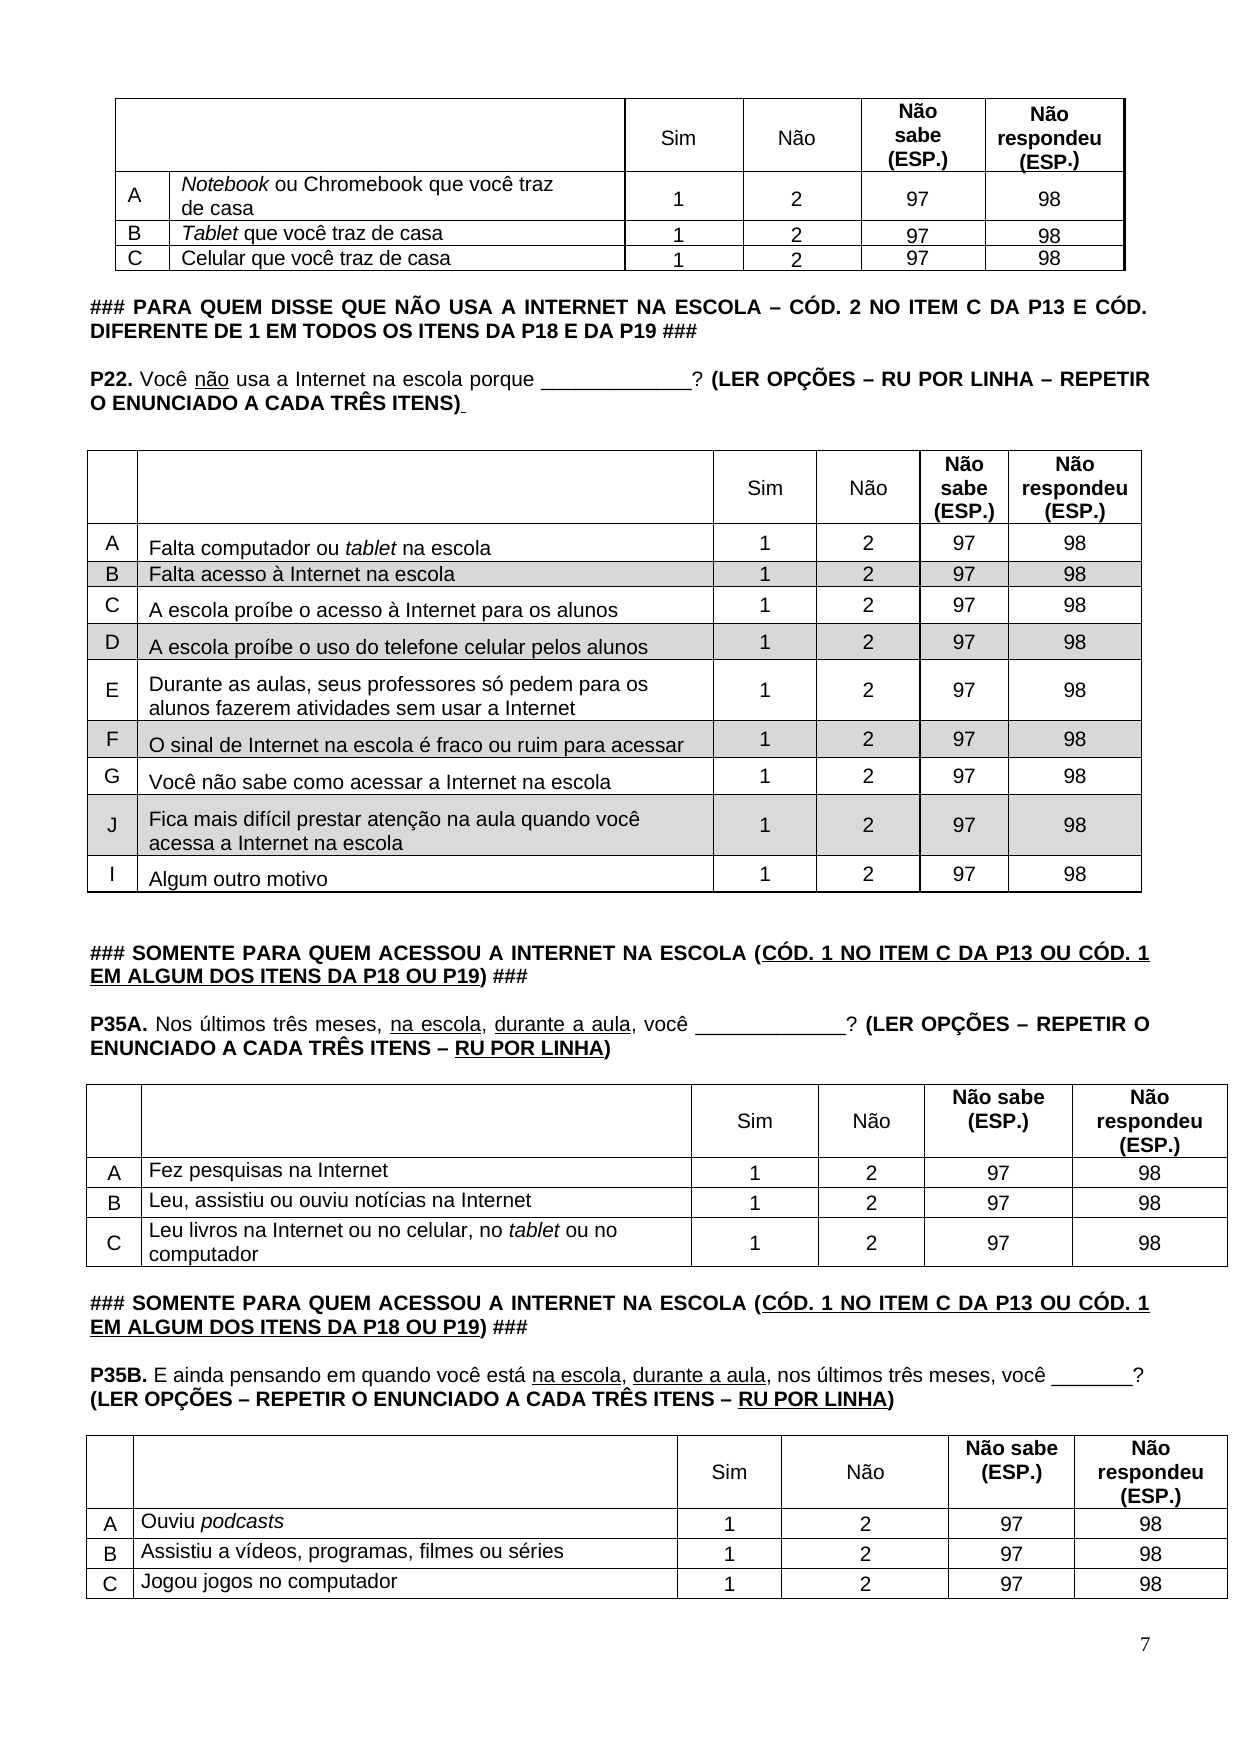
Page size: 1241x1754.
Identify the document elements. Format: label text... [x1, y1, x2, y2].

table_cell A escola proíbe o uso do telefone celular pelos alunos [138, 624, 713, 659]
table_cell A [88, 524, 137, 561]
table_cell 98 [1009, 524, 1141, 561]
table_cell 97 [949, 1509, 1074, 1538]
text ### SOMENTE PARA QUEM ACESSOU A INTERNET NA ESCOLA (CÓD. 1 NO ITEM C DA P13 OU CÓD. 1 EM ALGUM DOS ITENS DA P18 OU P19) ### [90, 940, 1150, 988]
text ### SOMENTE PARA QUEM ACESSOU A INTERNET NA ESCOLA (CÓD. 1 NO ITEM C DA P13 OU CÓD. 1 EM ALGUM DOS ITENS DA P18 OU P19) ### [90, 1291, 1150, 1339]
table_cell 98 [1009, 856, 1141, 891]
table_cell 97 [921, 795, 1008, 855]
table_cell 98 [1073, 1158, 1227, 1187]
table_header Não [817, 451, 919, 523]
table_cell 1 [714, 587, 816, 623]
table_cell 98 [1073, 1188, 1227, 1217]
table_header [134, 1436, 677, 1508]
table_cell Falta acesso à Internet na escola [138, 562, 713, 586]
table_cell 2 [817, 660, 919, 720]
table_cell 2 [819, 1158, 924, 1187]
table_header [88, 451, 137, 523]
table_cell 97 [921, 562, 1008, 586]
table_cell 2 [744, 221, 861, 245]
table_cell 1 [692, 1188, 818, 1217]
table_cell D [88, 624, 137, 659]
table_cell 1 [626, 246, 743, 270]
table_cell 2 [817, 795, 919, 855]
table_cell 98 [986, 221, 1123, 245]
table_cell 2 [782, 1509, 948, 1538]
table_cell Você não sabe como acessar a Internet na escola [138, 758, 713, 794]
table_cell Algum outro motivo [138, 856, 713, 891]
table_cell 2 [817, 587, 919, 623]
table_cell Falta computador ou tablet na escola [138, 524, 713, 561]
table_cell 2 [819, 1188, 924, 1217]
table_cell 1 [678, 1539, 781, 1568]
table_cell 2 [817, 624, 919, 659]
table_cell 98 [1009, 660, 1141, 720]
table_cell G [88, 758, 137, 794]
text P35A. Nos últimos três meses, na escola, durante a aula, você _____________? (LER OPÇÕES – REPETIR O ENUNCIADO A CADA TRÊS ITENS – RU POR LINHA) [90, 1012, 1150, 1060]
table_cell 1 [626, 221, 743, 245]
text P22. Você não usa a Internet na escola porque _____________? (LER OPÇÕES – RU POR LINHA – REPETIR O ENUNCIADO A CADA TRÊS ITENS) [90, 367, 1150, 414]
table_cell Fez pesquisas na Internet [142, 1158, 691, 1187]
table_cell 97 [921, 624, 1008, 659]
table_cell 1 [714, 660, 816, 720]
table_cell B [87, 1539, 133, 1568]
table_cell Celular que você traz de casa [170, 246, 624, 270]
table_cell 97 [921, 524, 1008, 561]
table_header [116, 99, 624, 171]
table_header [138, 451, 713, 523]
table_cell 2 [817, 524, 919, 561]
table_cell 97 [921, 587, 1008, 623]
table_cell A [87, 1509, 133, 1538]
table_cell 98 [1009, 758, 1141, 794]
table_cell B [88, 562, 137, 586]
table_cell 98 [986, 172, 1123, 220]
table_cell 2 [817, 758, 919, 794]
table_cell 97 [949, 1569, 1074, 1598]
table_cell 1 [714, 721, 816, 757]
table_header Não respondeu (ESP.) [1075, 1436, 1227, 1508]
table_cell F [88, 721, 137, 757]
table_cell 97 [925, 1188, 1072, 1217]
table_cell 98 [1075, 1509, 1227, 1538]
table_cell 1 [714, 758, 816, 794]
table_header [87, 1436, 133, 1508]
table_header [87, 1085, 141, 1157]
table_cell 98 [1009, 721, 1141, 757]
table_header Não respondeu (ESP.) [986, 99, 1123, 171]
table_cell 2 [782, 1569, 948, 1598]
table_cell 1 [714, 856, 816, 891]
table_cell B [87, 1188, 141, 1217]
table_cell 97 [921, 721, 1008, 757]
table_cell A [87, 1158, 141, 1187]
table_cell C [116, 246, 169, 270]
table_header Não sabe (ESP.) [862, 99, 985, 171]
table_cell 1 [714, 624, 816, 659]
table_cell A escola proíbe o acesso à Internet para os alunos [138, 587, 713, 623]
table_header Não respondeu (ESP.) [1009, 451, 1141, 523]
table_cell 1 [692, 1218, 818, 1266]
table_header Sim [692, 1085, 818, 1157]
table_cell 98 [1075, 1539, 1227, 1568]
table_cell Assistiu a vídeos, programas, filmes ou séries [134, 1539, 677, 1568]
table_cell 1 [692, 1158, 818, 1187]
table_cell 97 [949, 1539, 1074, 1568]
table_cell Leu, assistiu ou ouviu notícias na Internet [142, 1188, 691, 1217]
table_cell 97 [862, 221, 985, 245]
table_cell B [116, 221, 169, 245]
table_cell 98 [1009, 795, 1141, 855]
table_cell E [88, 660, 137, 720]
text P35B. E ainda pensando em quando você está na escola, durante a aula, nos últimos três meses, você _______? (LER OPÇÕES – REPETIR O ENUNCIADO A CADA TRÊS ITENS – RU POR LINHA) [90, 1363, 1150, 1411]
table_cell 1 [714, 524, 816, 561]
table_cell Fica mais difícil prestar atenção na aula quando você acessa a Internet na escola [138, 795, 713, 855]
table_cell 97 [925, 1158, 1072, 1187]
table_cell 97 [921, 660, 1008, 720]
table_cell 1 [714, 795, 816, 855]
table_cell 97 [862, 172, 985, 220]
table_cell 1 [714, 562, 816, 586]
table_cell C [87, 1218, 141, 1266]
table_header Sim [626, 99, 743, 171]
table_cell C [88, 587, 137, 623]
table_cell O sinal de Internet na escola é fraco ou ruim para acessar [138, 721, 713, 757]
table_cell 97 [921, 856, 1008, 891]
table_cell 2 [744, 246, 861, 270]
table_cell 1 [678, 1509, 781, 1538]
table_cell Notebook ou Chromebook que você traz de casa [170, 172, 624, 220]
table_header [142, 1085, 691, 1157]
table_cell C [87, 1569, 133, 1598]
table_header Não [744, 99, 861, 171]
table_header Não sabe (ESP.) [921, 451, 1008, 523]
table_header Sim [678, 1436, 781, 1508]
table_cell J [88, 795, 137, 855]
table_cell 98 [986, 246, 1123, 270]
table_header Não [782, 1436, 948, 1508]
table_cell Tablet que você traz de casa [170, 221, 624, 245]
text ### PARA QUEM DISSE QUE NÃO USA A INTERNET NA ESCOLA – CÓD. 2 NO ITEM C DA P13 E CÓD. DIFERENTE DE 1 EM TODOS OS ITENS DA P18 E DA P19 ### [90, 295, 1150, 343]
table_cell 98 [1009, 624, 1141, 659]
table_cell 97 [925, 1218, 1072, 1266]
table_cell 97 [862, 246, 985, 270]
table_cell Jogou jogos no computador [134, 1569, 677, 1598]
table_cell 98 [1075, 1569, 1227, 1598]
table_header Não sabe (ESP.) [925, 1085, 1072, 1157]
table_cell 2 [744, 172, 861, 220]
table_cell 1 [678, 1569, 781, 1598]
table_header Sim [714, 451, 816, 523]
table_cell Durante as aulas, seus professores só pedem para os alunos fazerem atividades sem usar a Internet [138, 660, 713, 720]
table_header Não sabe (ESP.) [949, 1436, 1074, 1508]
table_cell I [88, 856, 137, 891]
table_cell Ouviu podcasts [134, 1509, 677, 1538]
table_cell 2 [817, 856, 919, 891]
table_cell 2 [782, 1539, 948, 1568]
table_cell 2 [817, 562, 919, 586]
table_cell 98 [1009, 562, 1141, 586]
table_header Não respondeu (ESP.) [1073, 1085, 1227, 1157]
table_cell 98 [1073, 1218, 1227, 1266]
table_header Não [819, 1085, 924, 1157]
table_cell 2 [819, 1218, 924, 1266]
table_cell 1 [626, 172, 743, 220]
table_cell 98 [1009, 587, 1141, 623]
table_cell Leu livros na Internet ou no celular, no tablet ou no computador [142, 1218, 691, 1266]
table_cell 97 [921, 758, 1008, 794]
table_cell 2 [817, 721, 919, 757]
table_cell A [116, 172, 169, 220]
